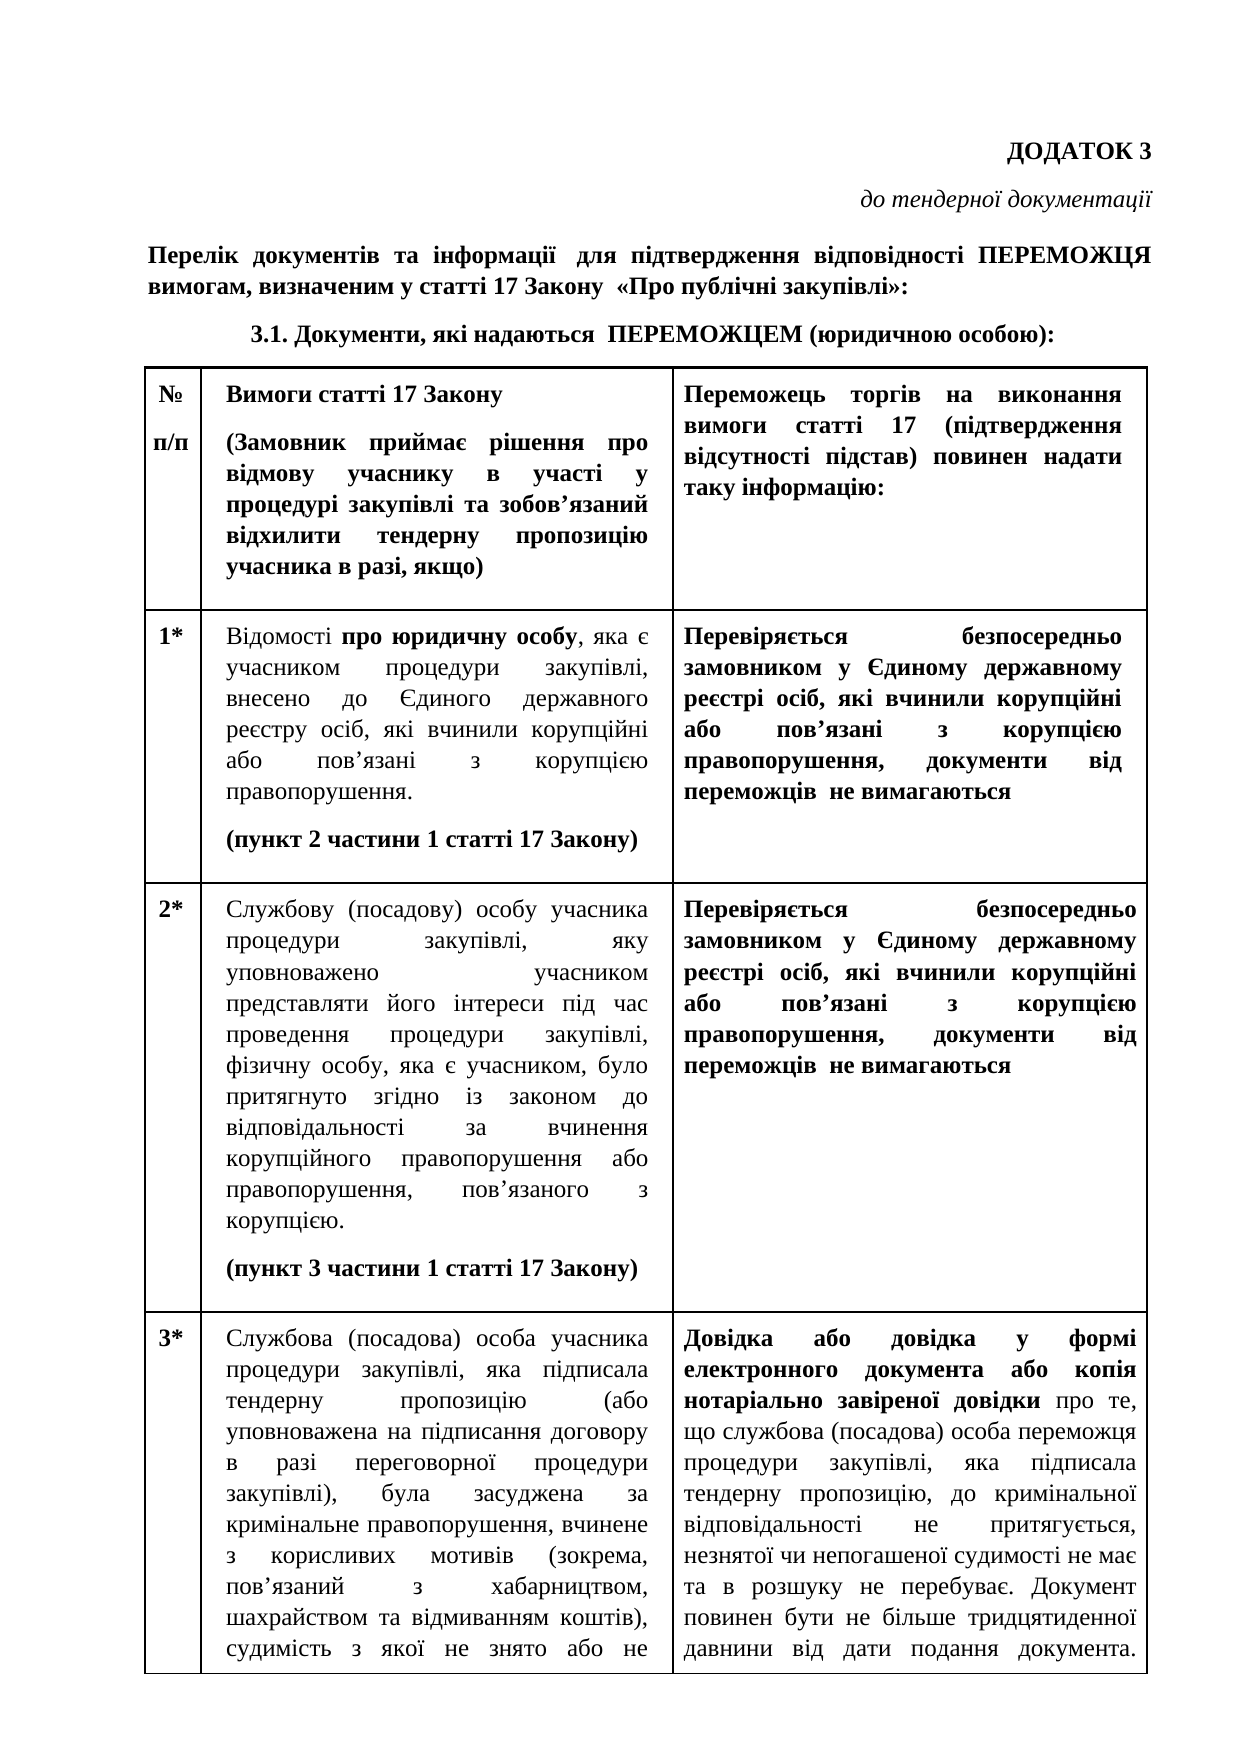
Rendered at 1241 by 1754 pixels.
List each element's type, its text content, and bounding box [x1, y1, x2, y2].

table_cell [202, 1313, 672, 1673]
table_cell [674, 1313, 1146, 1673]
text Перелік документів та інформації для підтвердження відповідності ПЕРЕМОЖЦЯ вимогам, визначеним у статті 17 Закону «Про публічні закупівлі»: [148, 240, 1152, 300]
table_cell 1* [146, 611, 200, 882]
table_cell Перевіряється безпосередньо замовником у Єдиному державному реєстрі осіб, які вчинили корупційні або пов’язані з корупцією правопорушення, документи від переможців не вимагаються [674, 884, 1146, 1311]
table_cell Службову (посадову) особу учасника процедури закупівлі, яку уповноважено учасником представляти його інтереси під час проведення процедури закупівлі, фізичну особу, яка є учасником, було притягнуто згідно із законом до відповідальності за вчинення корупційного правопорушення або правопорушення, пов’язаного з корупцією. (пункт 3 частини 1 статті 17 Закону) [202, 884, 672, 1311]
table_cell Відомості про юридичну особу, яка є учасником процедури закупівлі, внесено до Єдиного державного реєстру осіб, які вчинили корупційні або пов’язані з корупцією правопорушення. (пункт 2 частини 1 статті 17 Закону) [202, 611, 672, 882]
text 3.1. Документи, які надаються ПЕРЕМОЖЦЕМ (юридичною особою): [148, 319, 1152, 347]
table_header № п/п [146, 369, 200, 609]
table_cell Перевіряється безпосередньо замовником у Єдиному державному реєстрі осіб, які вчинили корупційні або пов’язані з корупцією правопорушення, документи від переможців не вимагаються [674, 611, 1146, 882]
table_header Вимоги статті 17 Закону (Замовник приймає рішення про відмову учаснику в участі у процедурі закупівлі та зобов’язаний відхилити тендерну пропозицію учасника в разі, якщо) [202, 369, 672, 609]
table_cell 3* [146, 1313, 200, 1673]
text ДОДАТОК 3 [737, 136, 1152, 165]
table_cell 2* [146, 884, 200, 1311]
text до тендерної документації [737, 184, 1152, 213]
table_header Переможець торгів на виконання вимоги статті 17 (підтвердження відсутності підстав) повинен надати таку інформацію: [674, 369, 1146, 609]
